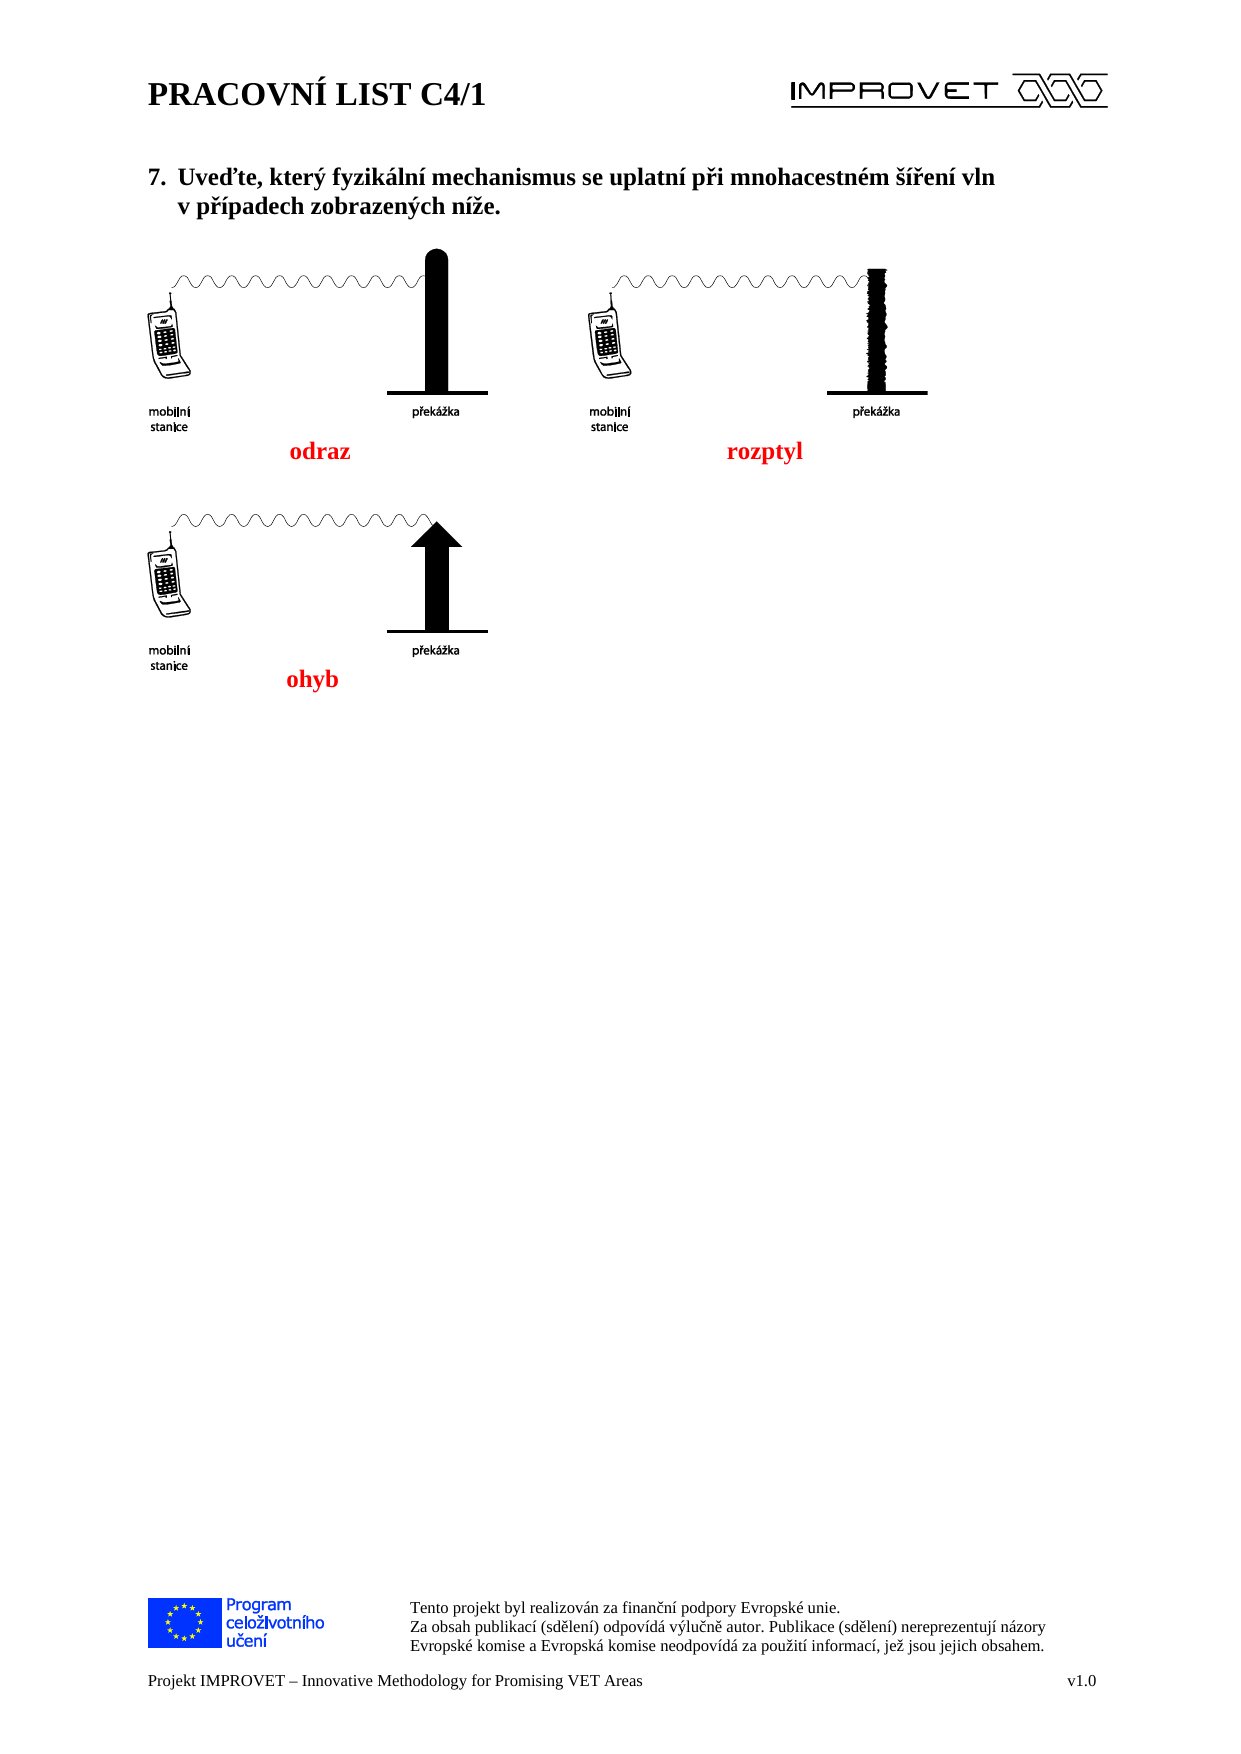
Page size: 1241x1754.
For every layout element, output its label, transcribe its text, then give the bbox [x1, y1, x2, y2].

text Uveďte, který fyzikální mechanismus se uplatní při mnohacestném šíření vln v případech zobrazených níže. [148, 162, 1093, 220]
